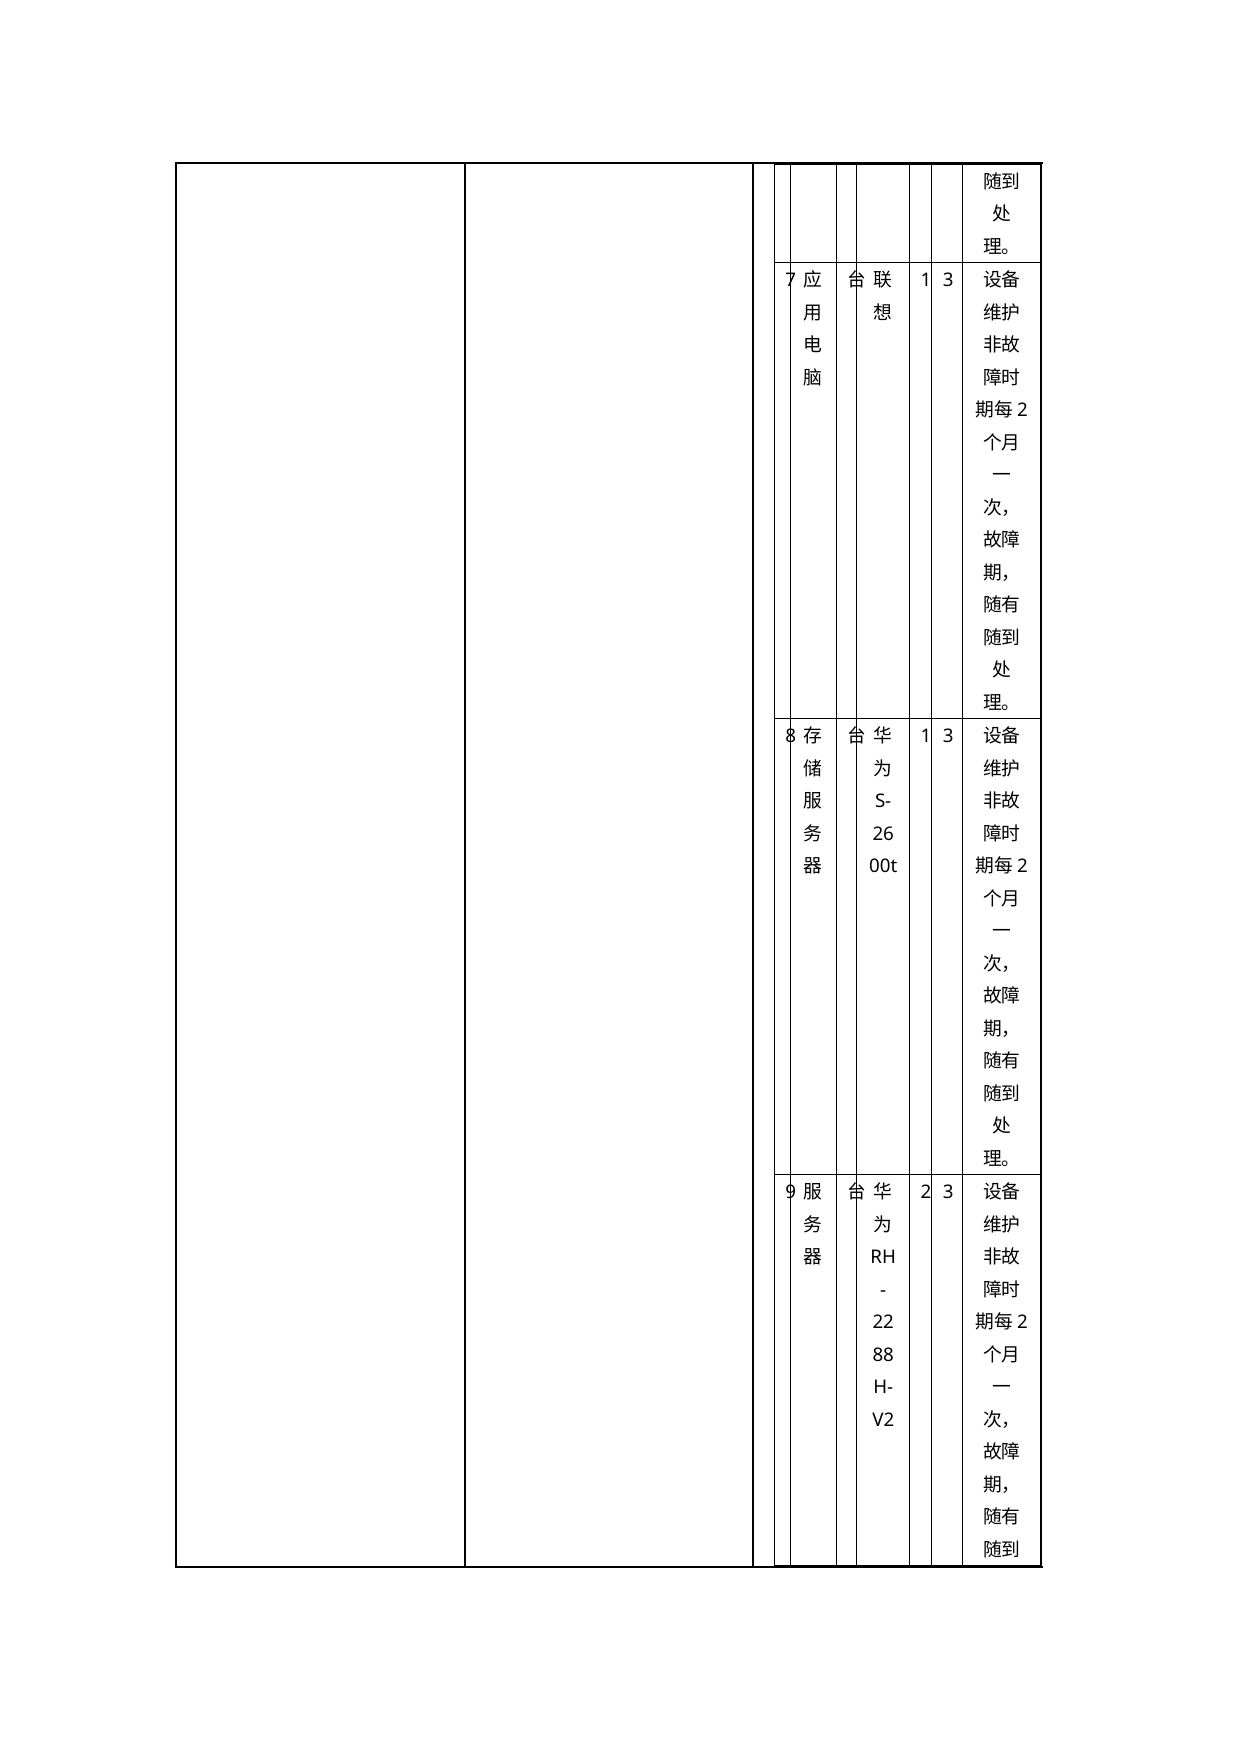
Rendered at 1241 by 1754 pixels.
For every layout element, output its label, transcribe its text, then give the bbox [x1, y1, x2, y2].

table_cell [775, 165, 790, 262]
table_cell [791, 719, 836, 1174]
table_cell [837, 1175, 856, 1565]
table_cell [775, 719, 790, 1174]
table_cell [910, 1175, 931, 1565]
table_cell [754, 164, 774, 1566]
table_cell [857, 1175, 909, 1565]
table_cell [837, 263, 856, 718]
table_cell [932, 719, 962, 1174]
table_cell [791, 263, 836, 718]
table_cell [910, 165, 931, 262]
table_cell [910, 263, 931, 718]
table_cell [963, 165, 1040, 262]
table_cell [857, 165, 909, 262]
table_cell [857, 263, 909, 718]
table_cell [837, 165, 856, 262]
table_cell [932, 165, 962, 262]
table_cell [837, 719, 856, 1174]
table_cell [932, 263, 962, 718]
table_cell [963, 1175, 1040, 1565]
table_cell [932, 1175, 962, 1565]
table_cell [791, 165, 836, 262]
table_cell 1 [177, 164, 464, 1566]
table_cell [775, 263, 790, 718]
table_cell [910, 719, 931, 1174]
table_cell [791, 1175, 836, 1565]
table_cell [466, 164, 752, 1566]
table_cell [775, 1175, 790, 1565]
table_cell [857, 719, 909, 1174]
